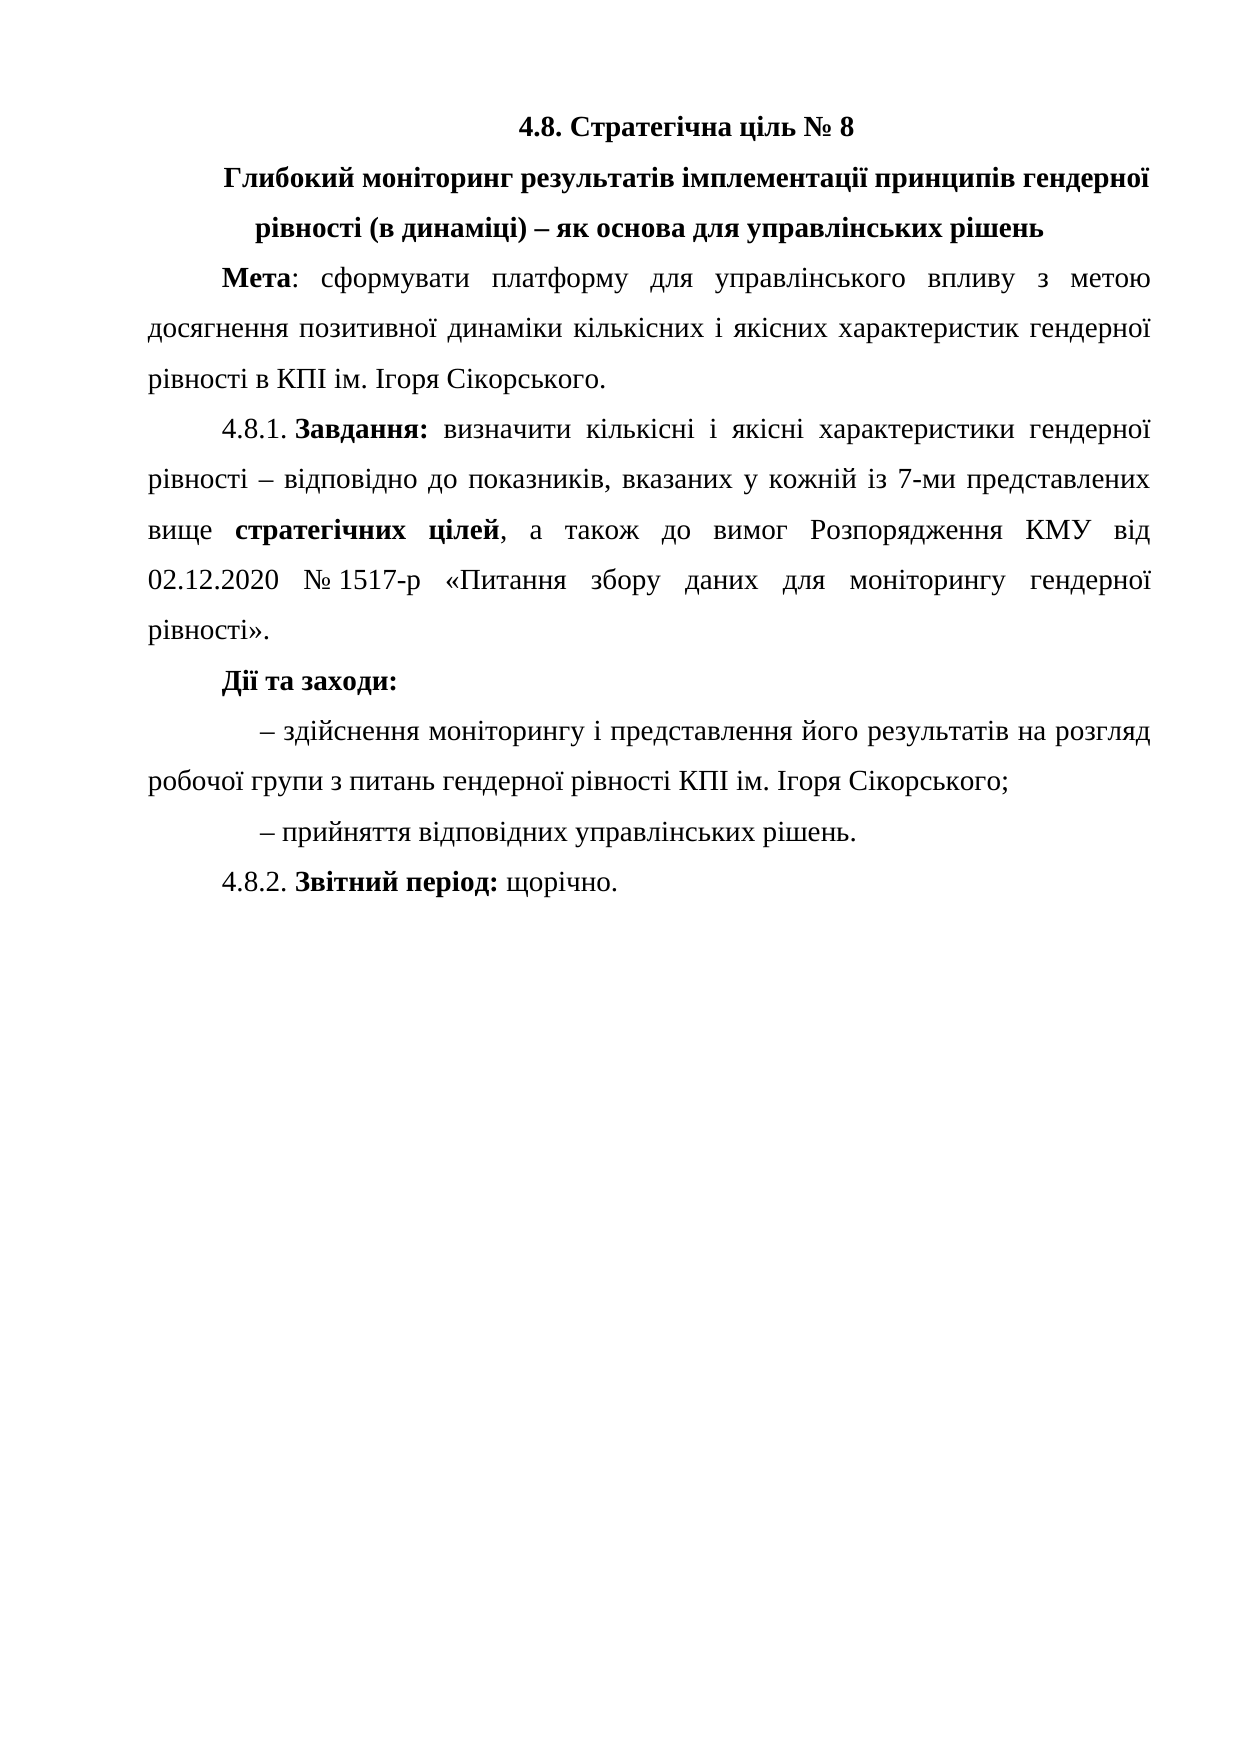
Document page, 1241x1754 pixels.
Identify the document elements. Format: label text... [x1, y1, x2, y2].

text Мета: сформувати платформу для управлінського впливу з метою досягнення позитивної динаміки кількісних і якісних характеристик гендерної рівності в КПІ ім. Ігоря Сікорського. [148, 260, 1152, 394]
text – здійснення моніторингу і представлення його результатів на розгляд робочої групи з питань гендерної рівності КПІ ім. Ігоря Сікорського; [148, 713, 1152, 797]
text 4.8.1. Завдання: визначити кількісні і якісні характеристики гендерної рівності – відповідно до показників, вказаних у кожній із 7-ми представлених вище стратегічних цілей, а також до вимог Розпорядження КМУ від 02.12.2020 № 1517-р «Питання збору даних для моніторингу гендерної рівності». [148, 411, 1152, 646]
text Дії та заходи: [148, 663, 1152, 696]
text 4.8. Стратегічна ціль № 8 [148, 109, 1152, 143]
text 4.8.2. Звітний період: щорічно. [148, 864, 1152, 898]
text Глибокий моніторинг результатів імплементації принципів гендерної рівності (в динаміці) – як основа для управлінських рішень [148, 160, 1152, 243]
text – прийняття відповідних управлінських рішень. [148, 814, 1152, 847]
